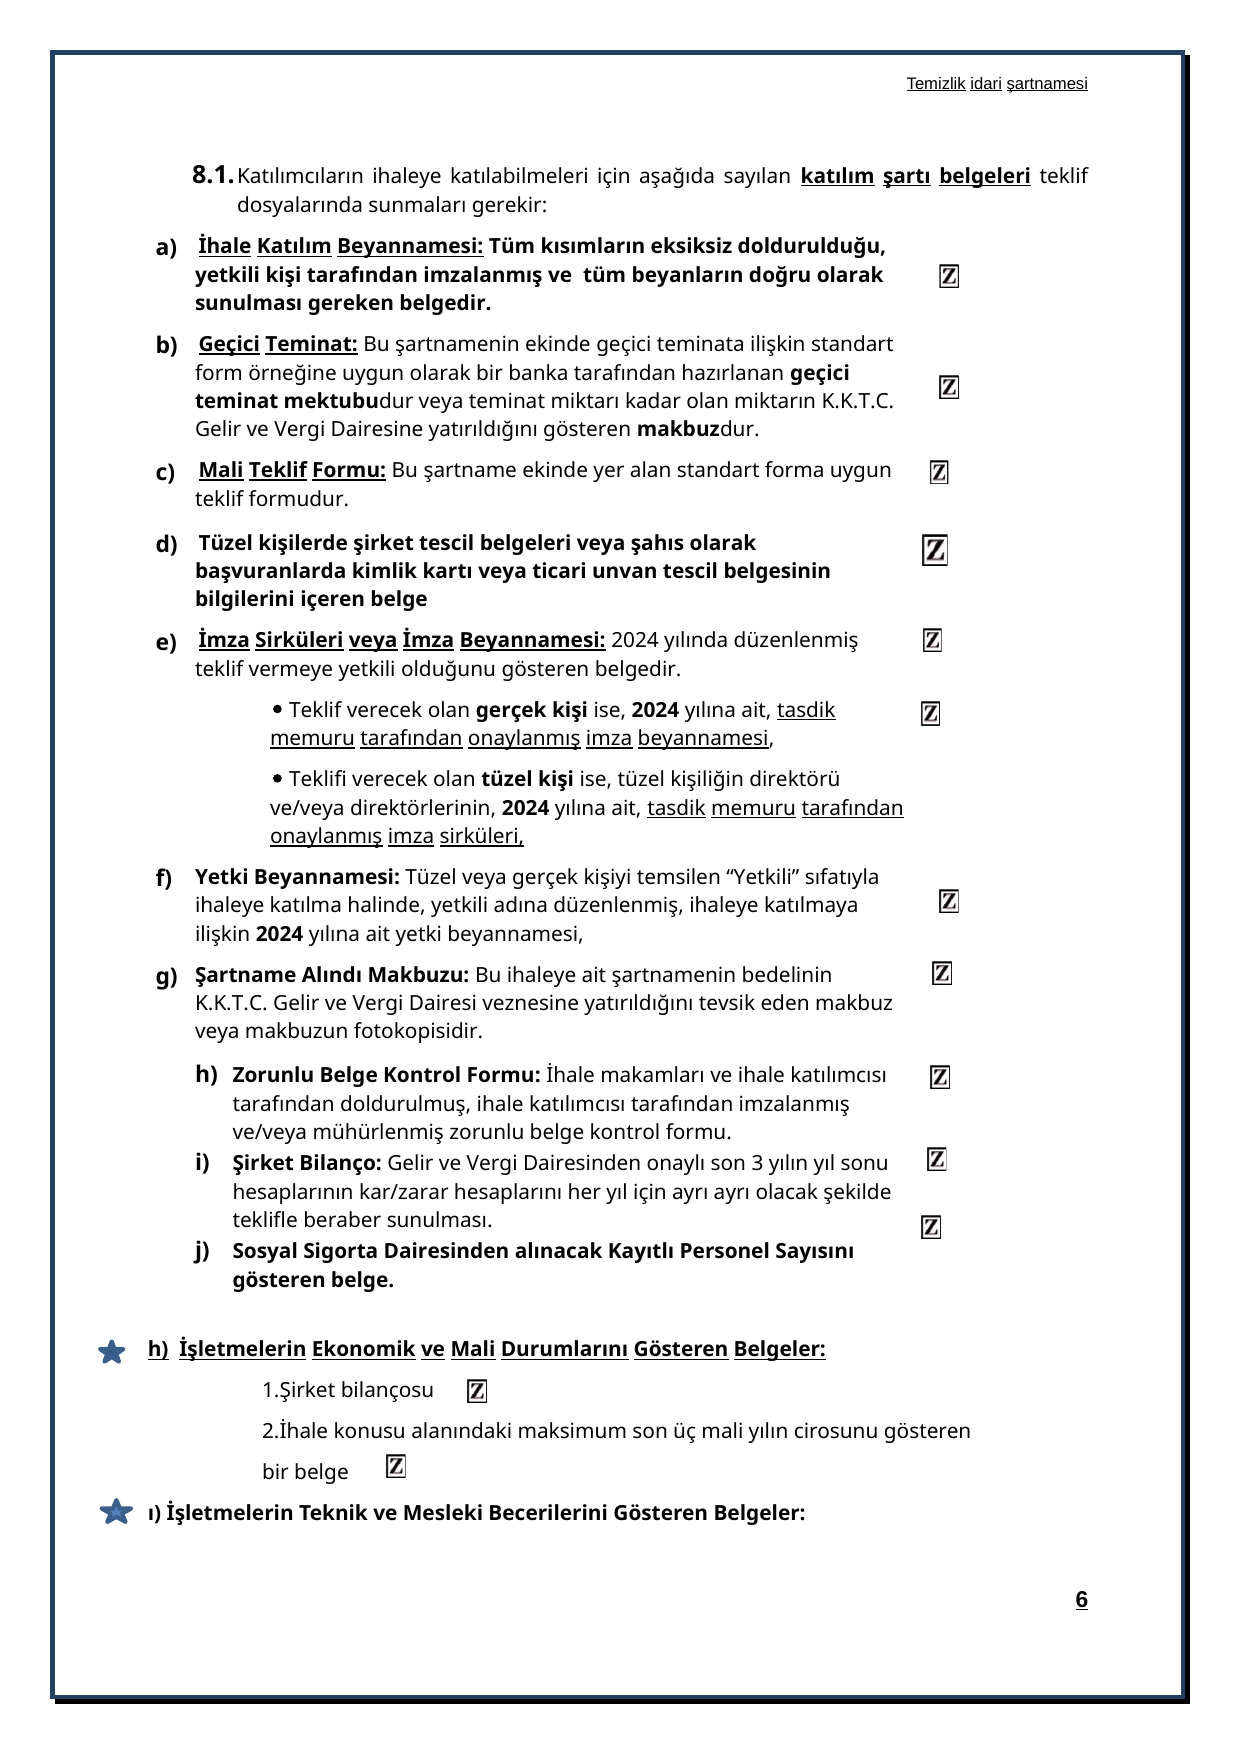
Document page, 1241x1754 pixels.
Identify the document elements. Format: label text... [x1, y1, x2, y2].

list Katılımcıların ihaleye katılabilmeleri için aşağıda sayılan katılım şartı belgeleri teklif dosyalarında sunmaları gerekir: [192, 156, 1088, 219]
picture [938, 888, 959, 913]
table_cell Yetki Beyannamesi: Tüzel veya gerçek kişiyi temsilen “Yetkili” sıfatıyla ihaleye katılma halinde, yetkili adına düzenlenmiş, ihaleye katılmaya ilişkin 2024 yılına ait yetki beyannamesi, [184, 862, 920, 960]
table_cell [144, 455, 183, 528]
table_cell [144, 625, 183, 862]
table_header İhale Katılım Beyannamesi: Tüm kısımların eksiksiz doldurulduğu, yetkili kişi tarafından imzalanmış ve tüm beyanların doğru olarak sunulması gereken belgedir. [184, 231, 920, 329]
table_cell [920, 960, 1018, 1334]
table_cell [920, 455, 1018, 528]
picture [938, 374, 960, 399]
table_cell Mali Teklif Formu: Bu şartname ekinde yer alan standart forma uygun teklif formudur. [184, 455, 920, 528]
text 2.İhale konusu alanındaki maksimum son üç mali yılın cirosunu gösteren [262, 1416, 1088, 1445]
picture [929, 1064, 951, 1089]
picture [938, 263, 960, 288]
picture [466, 1378, 488, 1403]
table_cell Geçici Teminat: Bu şartnamenin ekinde geçici teminata ilişkin standart form örneğine uygun olarak bir banka tarafından hazırlanan geçici teminat mektubudur veya teminat miktarı kadar olan miktarın K.K.T.C. Gelir ve Vergi Dairesine yatırıldığını gösteren makbuzdur. [184, 329, 920, 455]
picture [920, 1214, 942, 1239]
table_cell Tüzel kişilerde şirket tescil belgeleri veya şahıs olarak başvuranlarda kimlik kartı veya ticari unvan tescil belgesinin bilgilerini içeren belge [184, 528, 920, 625]
picture [920, 701, 940, 726]
table_cell [144, 528, 183, 625]
table_header [920, 231, 1018, 329]
table_cell [144, 960, 183, 1334]
picture [926, 1146, 947, 1171]
text 1.Şirket bilançosu [262, 1375, 1088, 1404]
picture [921, 533, 948, 566]
table_cell [144, 862, 183, 960]
picture [385, 1453, 406, 1478]
text ı) İşletmelerin Teknik ve Mesleki Becerilerini Gösteren Belgeler: [148, 1498, 1088, 1527]
table_cell Şartname Alındı Makbuzu: Bu ihaleye ait şartnamenin bedelinin K.K.T.C. Gelir ve Vergi Dairesi veznesine yatırıldığını tevsik eden makbuz veya makbuzun fotokopisidir. Zorunlu Belge Kontrol Formu: İhale makamları ve ihale katılımcısı tarafından doldurulmuş, ihale katılımcısı tarafından imzalanmış ve/veya mühürlenmiş zorunlu belge kontrol formu. Şirket Bilanço: Gelir ve Vergi Dairesinden onaylı son 3 yılın yıl sonu hesaplarının kar/zarar hesaplarını her yıl için ayrı ayrı olacak şekilde teklifle beraber sunulması. Sosyal Sigorta Dairesinden alınacak Kayıtlı Personel Sayısını gösteren belge. [184, 960, 920, 1334]
table_cell [920, 625, 1018, 862]
text h) İşletmelerin Ekonomik ve Mali Durumlarını Gösteren Belgeler: [148, 1334, 1088, 1363]
table_cell [144, 329, 183, 455]
table_cell [920, 329, 1018, 455]
picture [931, 961, 952, 985]
picture [928, 460, 949, 484]
table_cell İmza Sirküleri veya İmza Beyannamesi: 2024 yılında düzenlenmiş teklif vermeye yetkili olduğunu gösteren belgedir. Teklif verecek olan gerçek kişi ise, 2024 yılına ait, tasdik memuru tarafından onaylanmış imza beyannamesi, Teklifi verecek olan tüzel kişi ise, tüzel kişiliğin direktörü ve/veya direktörlerinin, 2024 yılına ait, tasdik memuru tarafından onaylanmış imza sirküleri, [184, 625, 920, 862]
text bir belge [262, 1457, 1088, 1486]
table_cell [920, 862, 1018, 960]
picture [922, 627, 942, 652]
table_cell [920, 528, 1018, 625]
table_header [144, 231, 183, 329]
